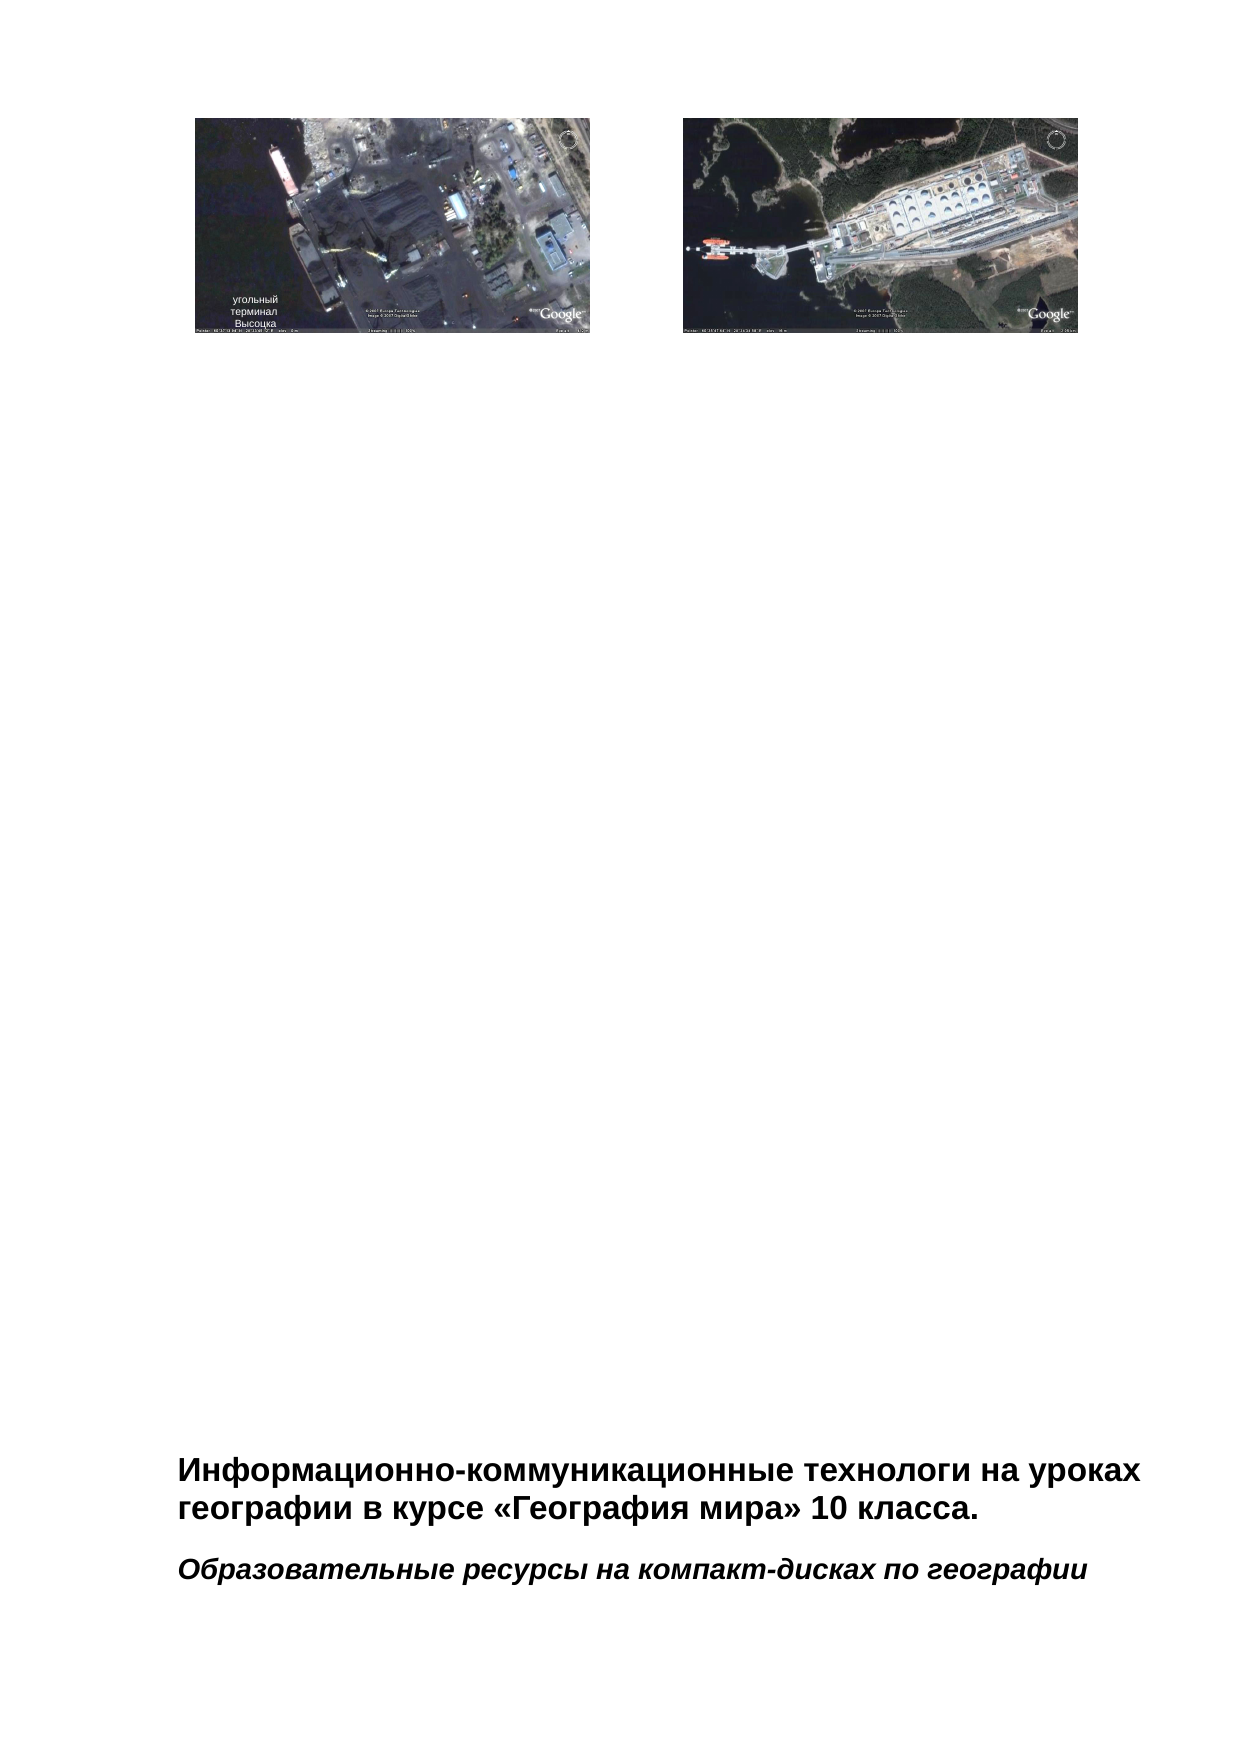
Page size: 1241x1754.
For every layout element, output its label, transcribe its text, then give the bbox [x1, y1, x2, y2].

subtitle Информационно-коммуникационные технологи на уроках географии в курсе «География мира» 10 класса. [177, 1450, 1152, 1527]
subtitle Образовательные ресурсы на компакт-дисках по географии [177, 1552, 1152, 1585]
picture [195, 118, 590, 333]
picture [683, 118, 1078, 333]
